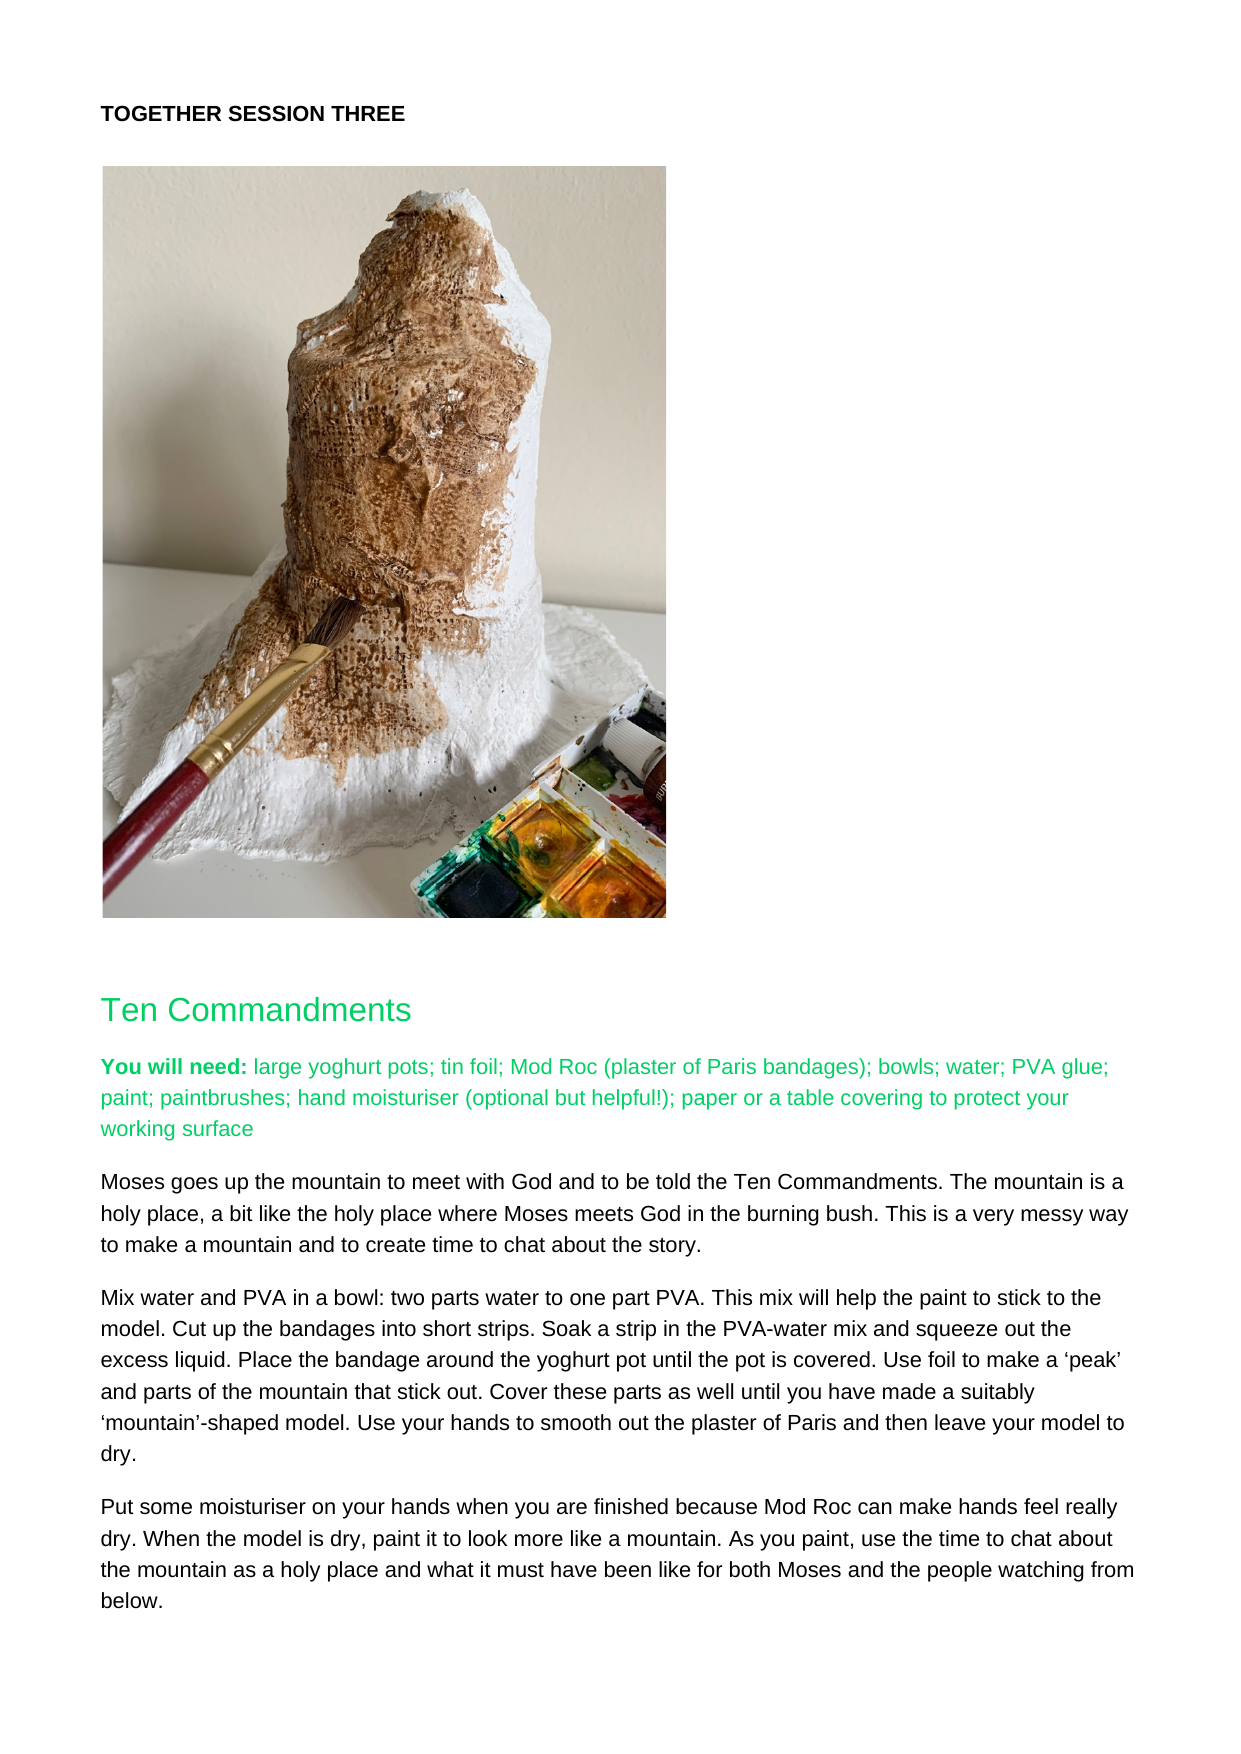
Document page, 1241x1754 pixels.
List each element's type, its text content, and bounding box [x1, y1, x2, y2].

subtitle TOGETHER SESSION THREE [100, 100, 1140, 126]
text You will need: large yoghurt pots; tin foil; Mod Roc (plaster of Paris bandages); bowls; water; PVA glue; paint; paintbrushes; hand moisturiser (optional but helpful!); paper or a table covering to protect your working surface [100, 1049, 1140, 1143]
text Moses goes up the mountain to meet with God and to be told the Ten Commandments. The mountain is a holy place, a bit like the holy place where Moses meets God in the burning bush. This is a very messy way to make a mountain and to create time to chat about the story. [100, 1165, 1140, 1258]
picture [102, 166, 667, 918]
text Put some moisturiser on your hands when you are finished because Mod Roc can make hands feel really dry. When the model is dry, paint it to look more like a mountain. As you paint, use the time to chat about the mountain as a holy place and what it must have been like for both Moses and the people watching from below. [100, 1490, 1140, 1615]
text Ten Commandments [100, 996, 1140, 1027]
text Mix water and PVA in a bowl: two parts water to one part PVA. This mix will help the paint to stick to the model. Cut up the bandages into short strips. Soak a strip in the PVA-water mix and squeeze out the excess liquid. Place the bandage around the yoghurt pot until the pot is covered. Use foil to make a ‘peak’ and parts of the mountain that stick out. Cover these parts as well until you have made a suitably ‘mountain’-shaped model. Use your hands to smooth out the plaster of Paris and then leave your model to dry. [100, 1280, 1140, 1468]
